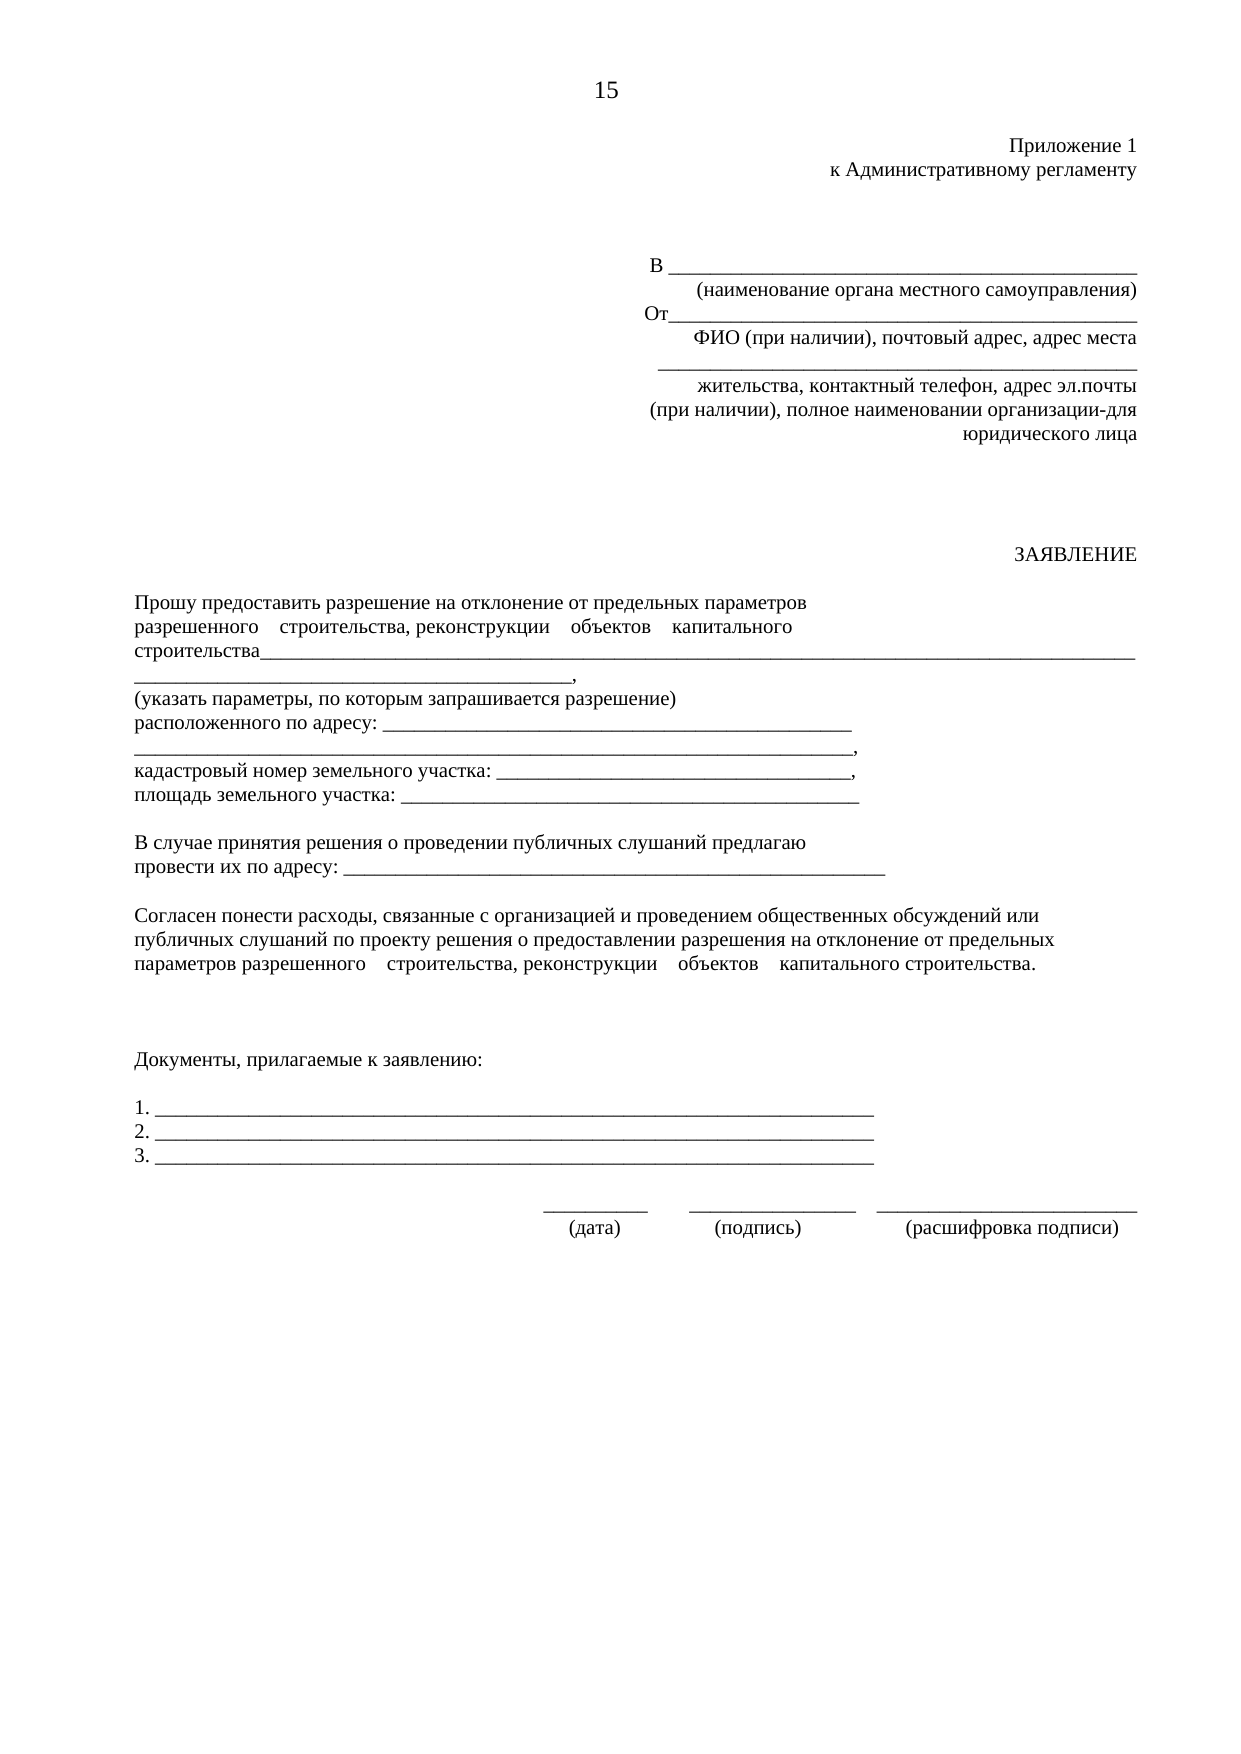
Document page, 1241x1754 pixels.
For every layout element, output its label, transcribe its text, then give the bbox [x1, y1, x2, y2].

text юридического лица [134, 421, 1137, 445]
text кадастровый номер земельного участка: __________________________________, [134, 758, 1137, 782]
text расположенного по адресу: _____________________________________________ [134, 710, 1137, 734]
text провести их по адресу: ____________________________________________________ [134, 854, 1137, 878]
text 2. _____________________________________________________________________ [134, 1119, 1137, 1143]
text От_____________________________________________ [134, 301, 1137, 325]
text Прошу предоставить разрешение на отклонение от предельных параметров [134, 590, 1137, 614]
text строительства______________________________________________________________________________________________________________________________, [134, 638, 1137, 686]
text (при наличии), полное наименовании организации-для [134, 397, 1137, 421]
text Приложение 1 [134, 132, 1137, 157]
text ______________________________________________ [134, 349, 1137, 373]
text жительства, контактный телефон, адрес эл.почты [134, 373, 1137, 397]
text 1. _____________________________________________________________________ [134, 1095, 1137, 1119]
text разрешенного строительства, реконструкции объектов капитального [134, 614, 1137, 638]
text (наименование органа местного самоуправления) [134, 277, 1137, 301]
text Документы, прилагаемые к заявлению: [134, 1047, 1137, 1071]
text 3. _____________________________________________________________________ [134, 1143, 1137, 1167]
text В _____________________________________________ [134, 253, 1137, 277]
text площадь земельного участка: ____________________________________________ [134, 782, 1137, 806]
text __________ ________________ _________________________ [134, 1191, 1137, 1215]
text В случае принятия решения о проведении публичных слушаний предлагаю [134, 830, 1137, 854]
text (указать параметры, по которым запрашивается разрешение) [134, 686, 1137, 710]
text ЗАЯВЛЕНИЕ [134, 542, 1137, 566]
text (дата) (подпись) (расшифровка подписи) [134, 1215, 1137, 1239]
text _____________________________________________________________________, [134, 734, 1137, 758]
text ФИО (при наличии), почтовый адрес, адрес места [134, 325, 1137, 349]
text к Административному регламенту [134, 157, 1137, 181]
text Согласен понести расходы, связанные с организацией и проведением общественных обсуждений или публичных слушаний по проекту решения о предоставлении разрешения на отклонение от предельных параметров разрешенного строительства, реконструкции объектов капитального строительства. [134, 902, 1137, 975]
